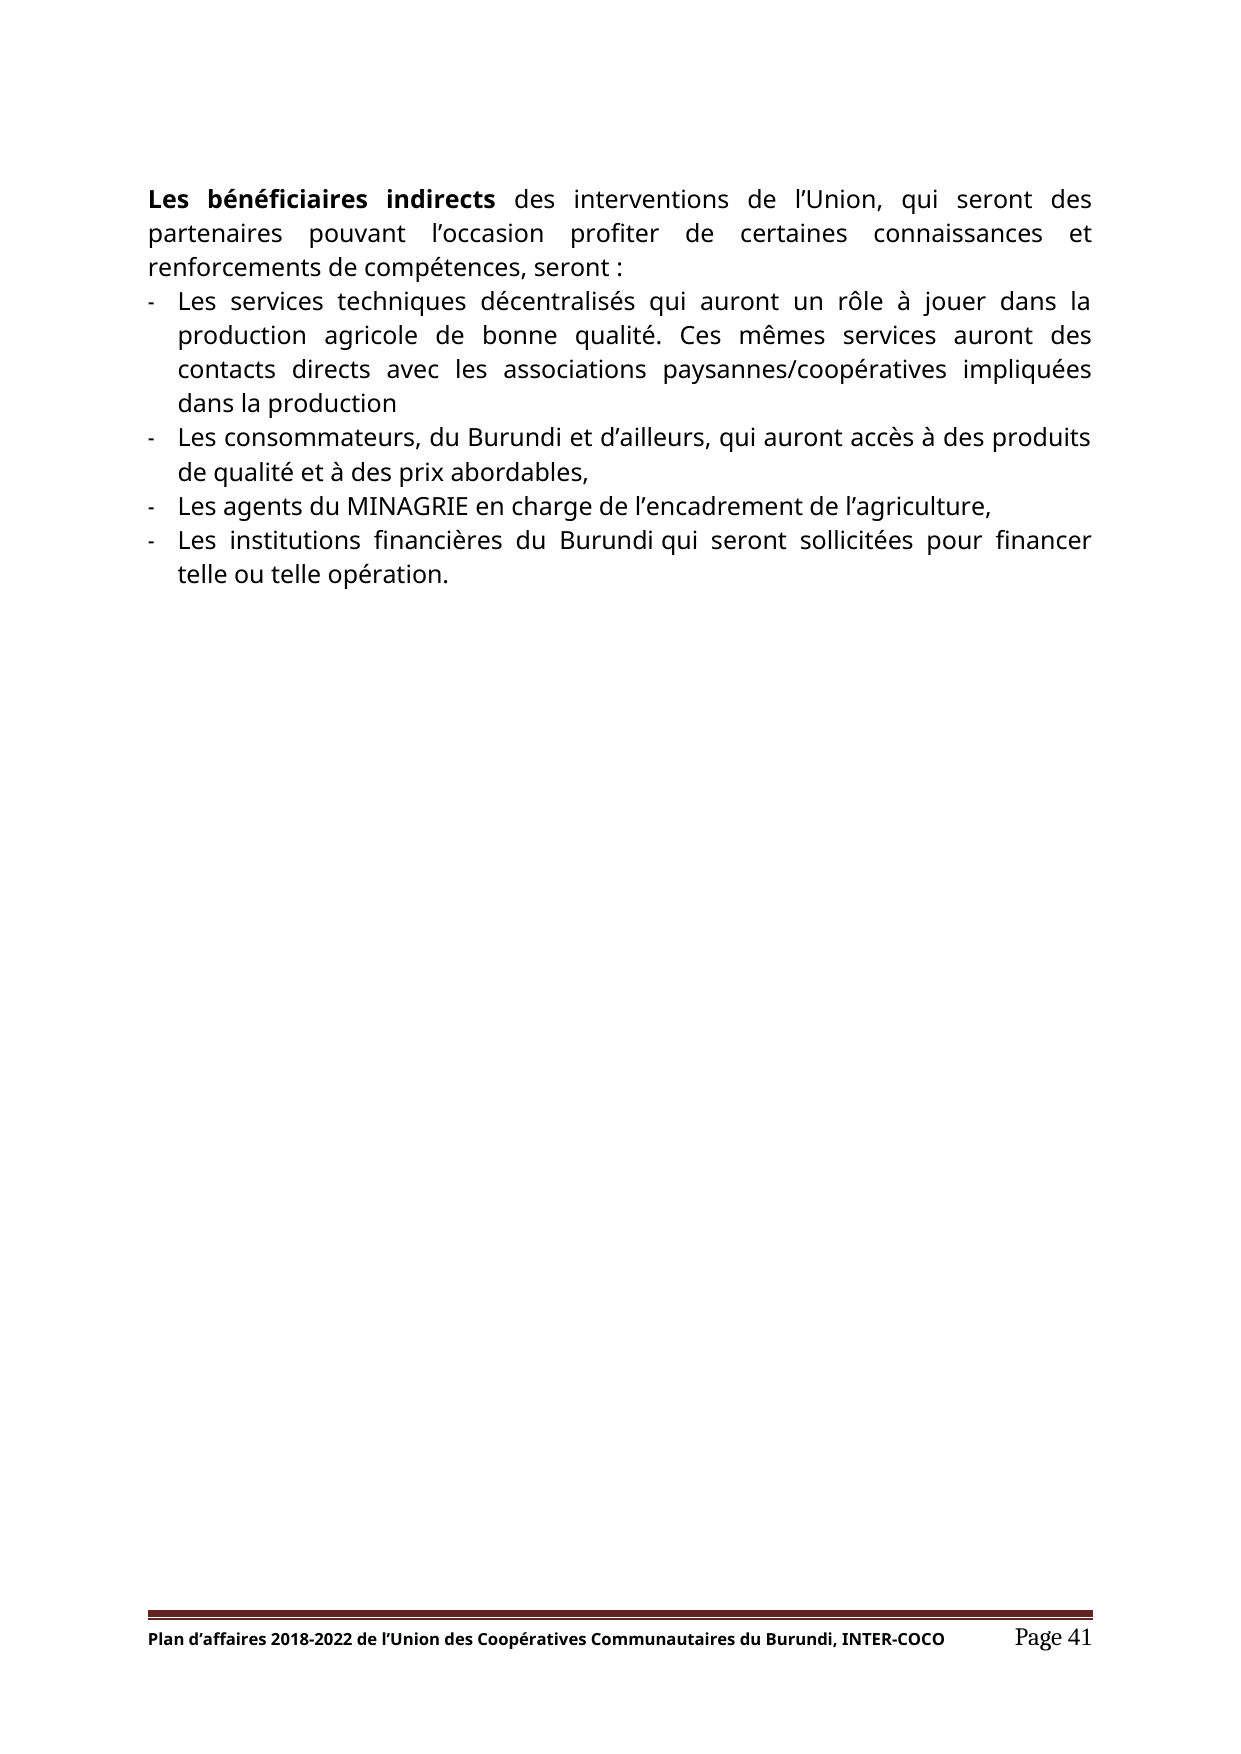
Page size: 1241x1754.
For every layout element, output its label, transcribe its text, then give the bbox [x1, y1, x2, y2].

list Les agents du MINAGRIE en charge de l’encadrement de l’agriculture, [148, 488, 1093, 522]
list Les institutions financières du Burundi qui seront sollicitées pour financer telle ou telle opération. [148, 522, 1093, 590]
list Les consommateurs, du Burundi et d’ailleurs, qui auront accès à des produits de qualité et à des prix abordables, [148, 420, 1093, 488]
list Les services techniques décentralisés qui auront un rôle à jouer dans la production agricole de bonne qualité. Ces mêmes services auront des contacts directs avec les associations paysannes/coopératives impliquées dans la production [148, 284, 1093, 420]
text Les bénéficiaires indirects des interventions de l’Union, qui seront des partenaires pouvant l’occasion profiter de certaines connaissances et renforcements de compétences, seront : [148, 182, 1093, 284]
